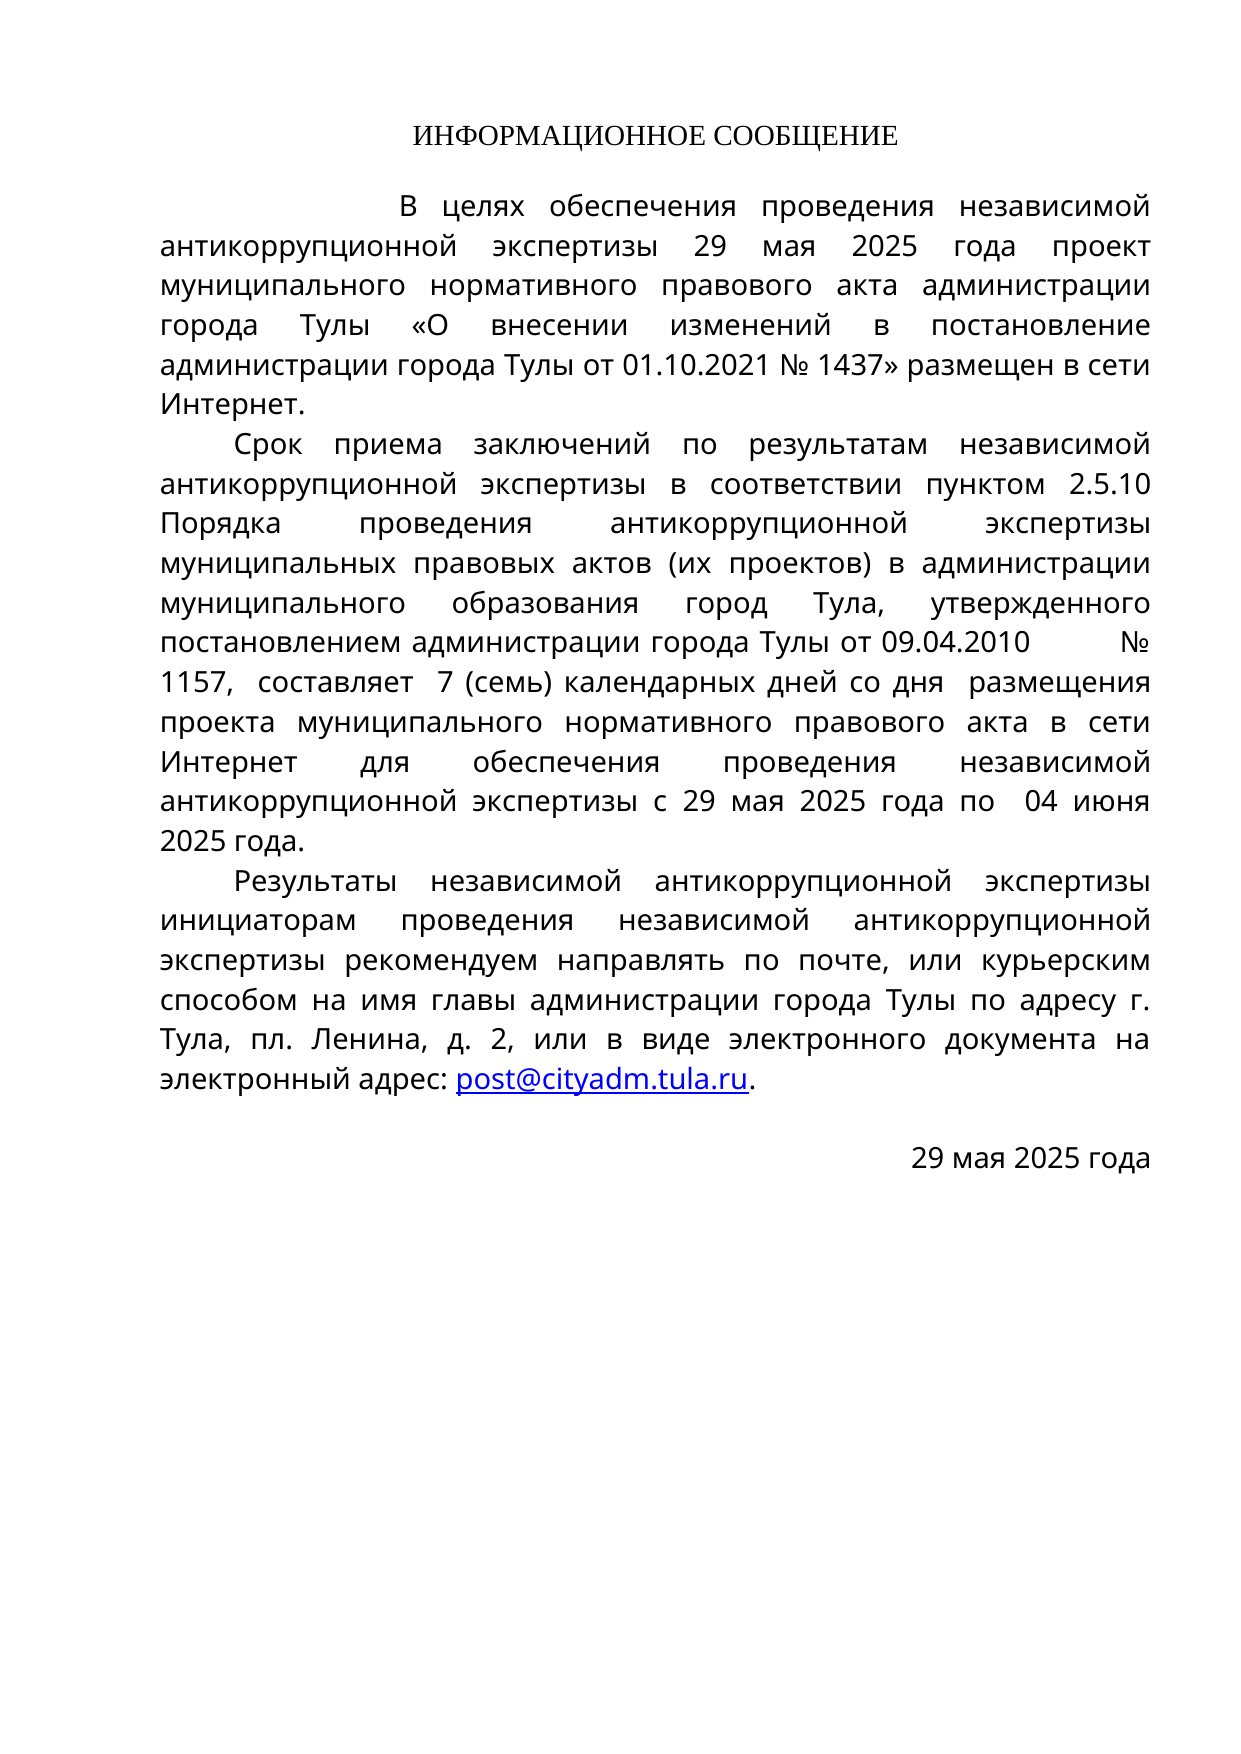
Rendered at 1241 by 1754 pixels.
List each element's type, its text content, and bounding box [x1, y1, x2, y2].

text 29 мая 2025 года [159, 1138, 1152, 1177]
text Результаты независимой антикоррупционной экспертизы инициаторам проведения независимой антикоррупционной экспертизы рекомендуем направлять по почте, или курьерским способом на имя главы администрации города Тулы по адресу г. Тула, пл. Ленина, д. 2, или в виде электронного документа на электронный адрес: post@cityadm.tula.ru. [159, 860, 1152, 1098]
text В целях обеспечения проведения независимой антикоррупционной экспертизы 29 мая 2025 года проект муниципального нормативного правового акта администрации города Тулы «О внесении изменений в постановление администрации города Тулы от 01.10.2021 № 1437» размещен в сети Интернет. [159, 185, 1152, 423]
text Срок приема заключений по результатам независимой антикоррупционной экспертизы в соответствии пунктом 2.5.10 Порядка проведения антикоррупционной экспертизы муниципальных правовых актов (их проектов) в администрации муниципального образования город Тула, утвержденного постановлением администрации города Тулы от 09.04.2010 № 1157, составляет 7 (семь) календарных дней со дня размещения проекта муниципального нормативного правового акта в сети Интернет для обеспечения проведения независимой антикоррупционной экспертизы с 29 мая 2025 года по 04 июня 2025 года. [159, 423, 1152, 860]
text ИНФОРМАЦИОННОЕ СООБЩЕНИЕ [159, 118, 1152, 152]
